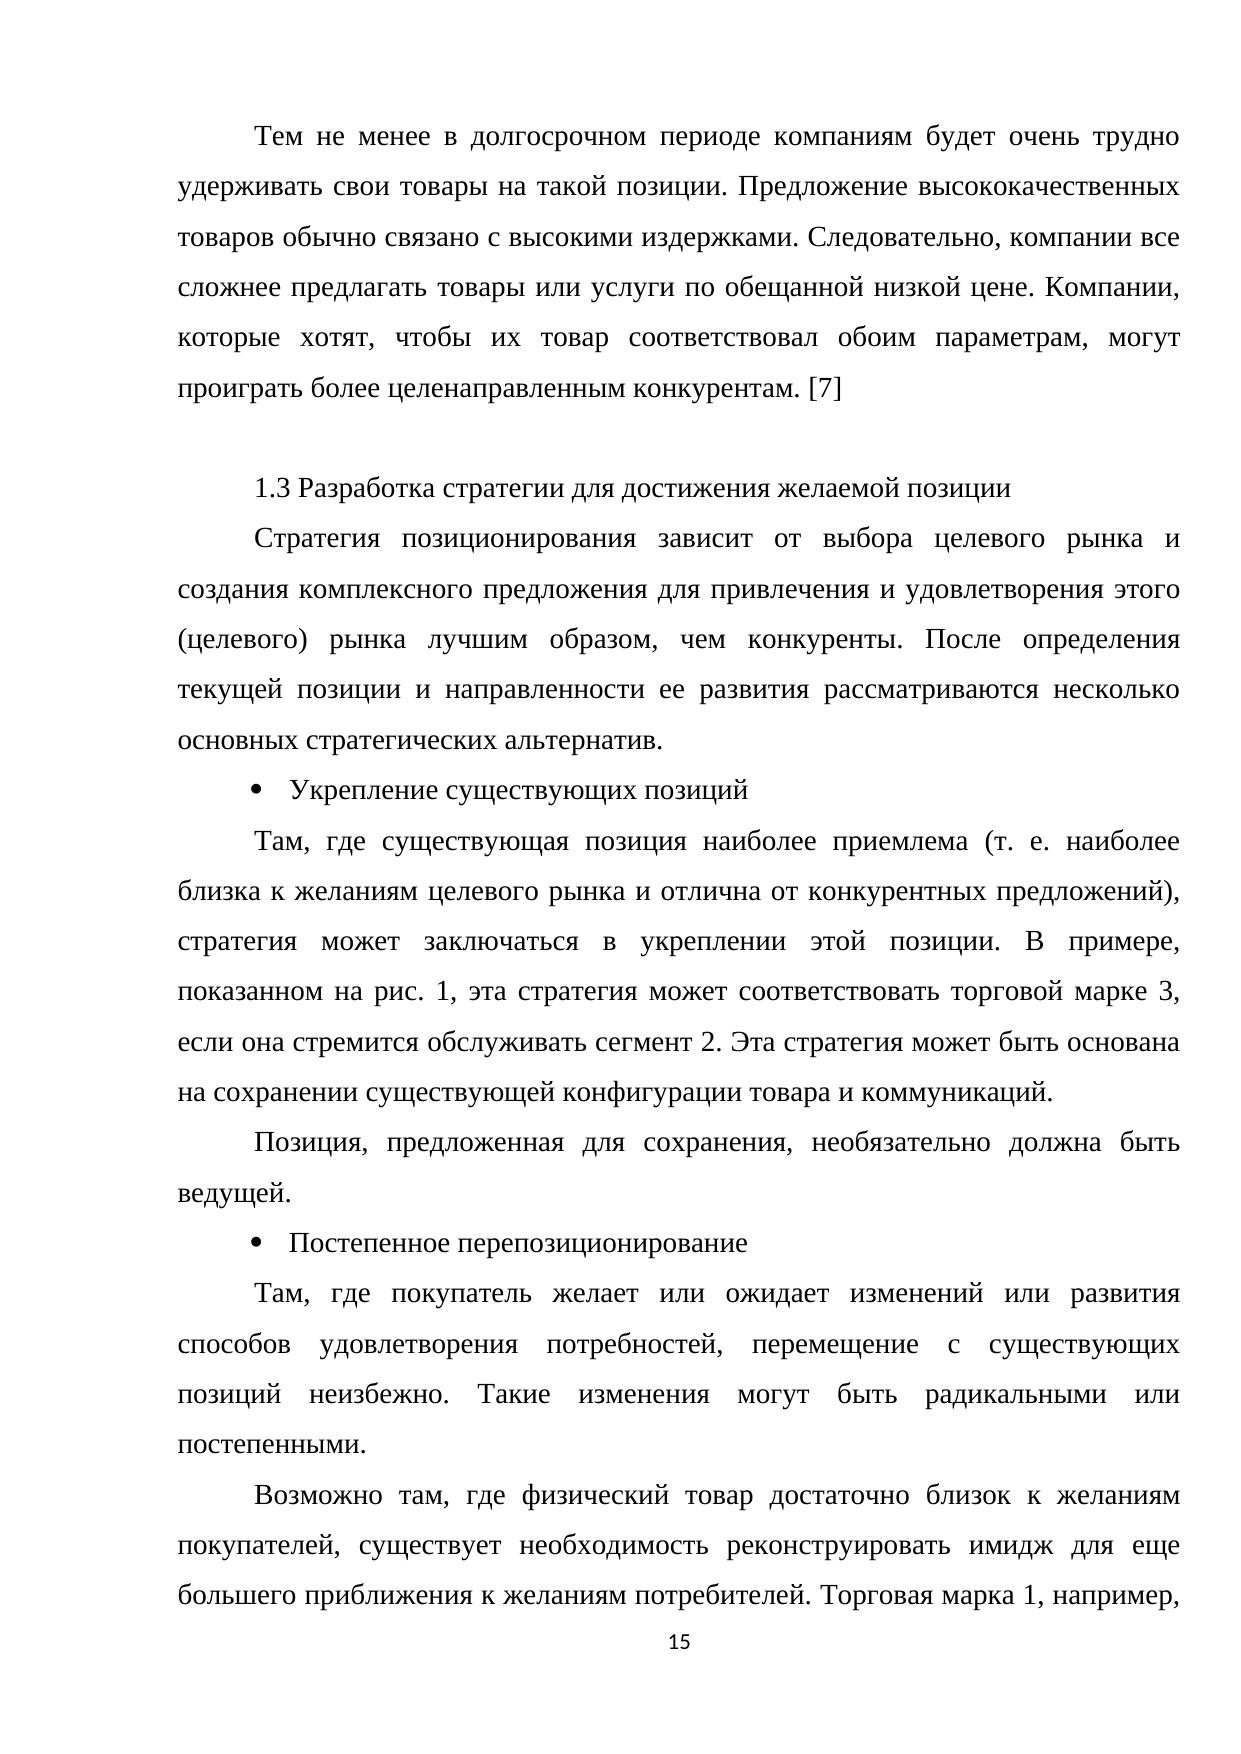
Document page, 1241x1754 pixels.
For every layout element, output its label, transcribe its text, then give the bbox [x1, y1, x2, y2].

text Стратегия позиционирования зависит от выбора целевого рынка и создания комплексного предложения для привлечения и удовлетворения этого (целевого) рынка лучшим образом, чем конкуренты. После определения текущей позиции и направленности ее развития рассматриваются несколько основных стратегических альтернатив. [177, 521, 1181, 755]
subtitle 1.3 Разработка стратегии для достижения желаемой позиции [177, 470, 1181, 504]
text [177, 1477, 1181, 1611]
text Там, где существующая позиция наиболее приемлема (т. е. наиболее близка к желаниям целевого рынка и отлична от конкурентных предложений), стратегия может заключаться в укреплении этой позиции. В примере, показанном на рис. 1, эта стратегия может соответствовать торговой марке 3, если она стремится обслуживать сегмент 2. Эта стратегия может быть основана на сохранении существующей конфигурации товара и коммуникаций. [177, 823, 1181, 1108]
text Там, где покупатель желает или ожидает изменений или развития способов удовлетворения потребностей, перемещение с существующих позиций неизбежно. Такие изменения могут быть радикальными или постепенными. [177, 1276, 1181, 1460]
list Постепенное перепозиционирование [251, 1225, 1181, 1259]
list Укрепление существующих позиций [251, 772, 1181, 806]
text Позиция, предложенная для сохранения, необязательно должна быть ведущей. [177, 1124, 1181, 1208]
text Тем не менее в долгосрочном периоде компаниям будет очень трудно удерживать свои товары на такой позиции. Предложение высококачественных товаров обычно связано с высокими издержками. Следовательно, компании все сложнее предлагать товары или услуги по обещанной низкой цене. Компании, которые хотят, чтобы их товар соответствовал обоим параметрам, могут проиграть более целенаправленным конкурентам. [7] [177, 118, 1181, 403]
